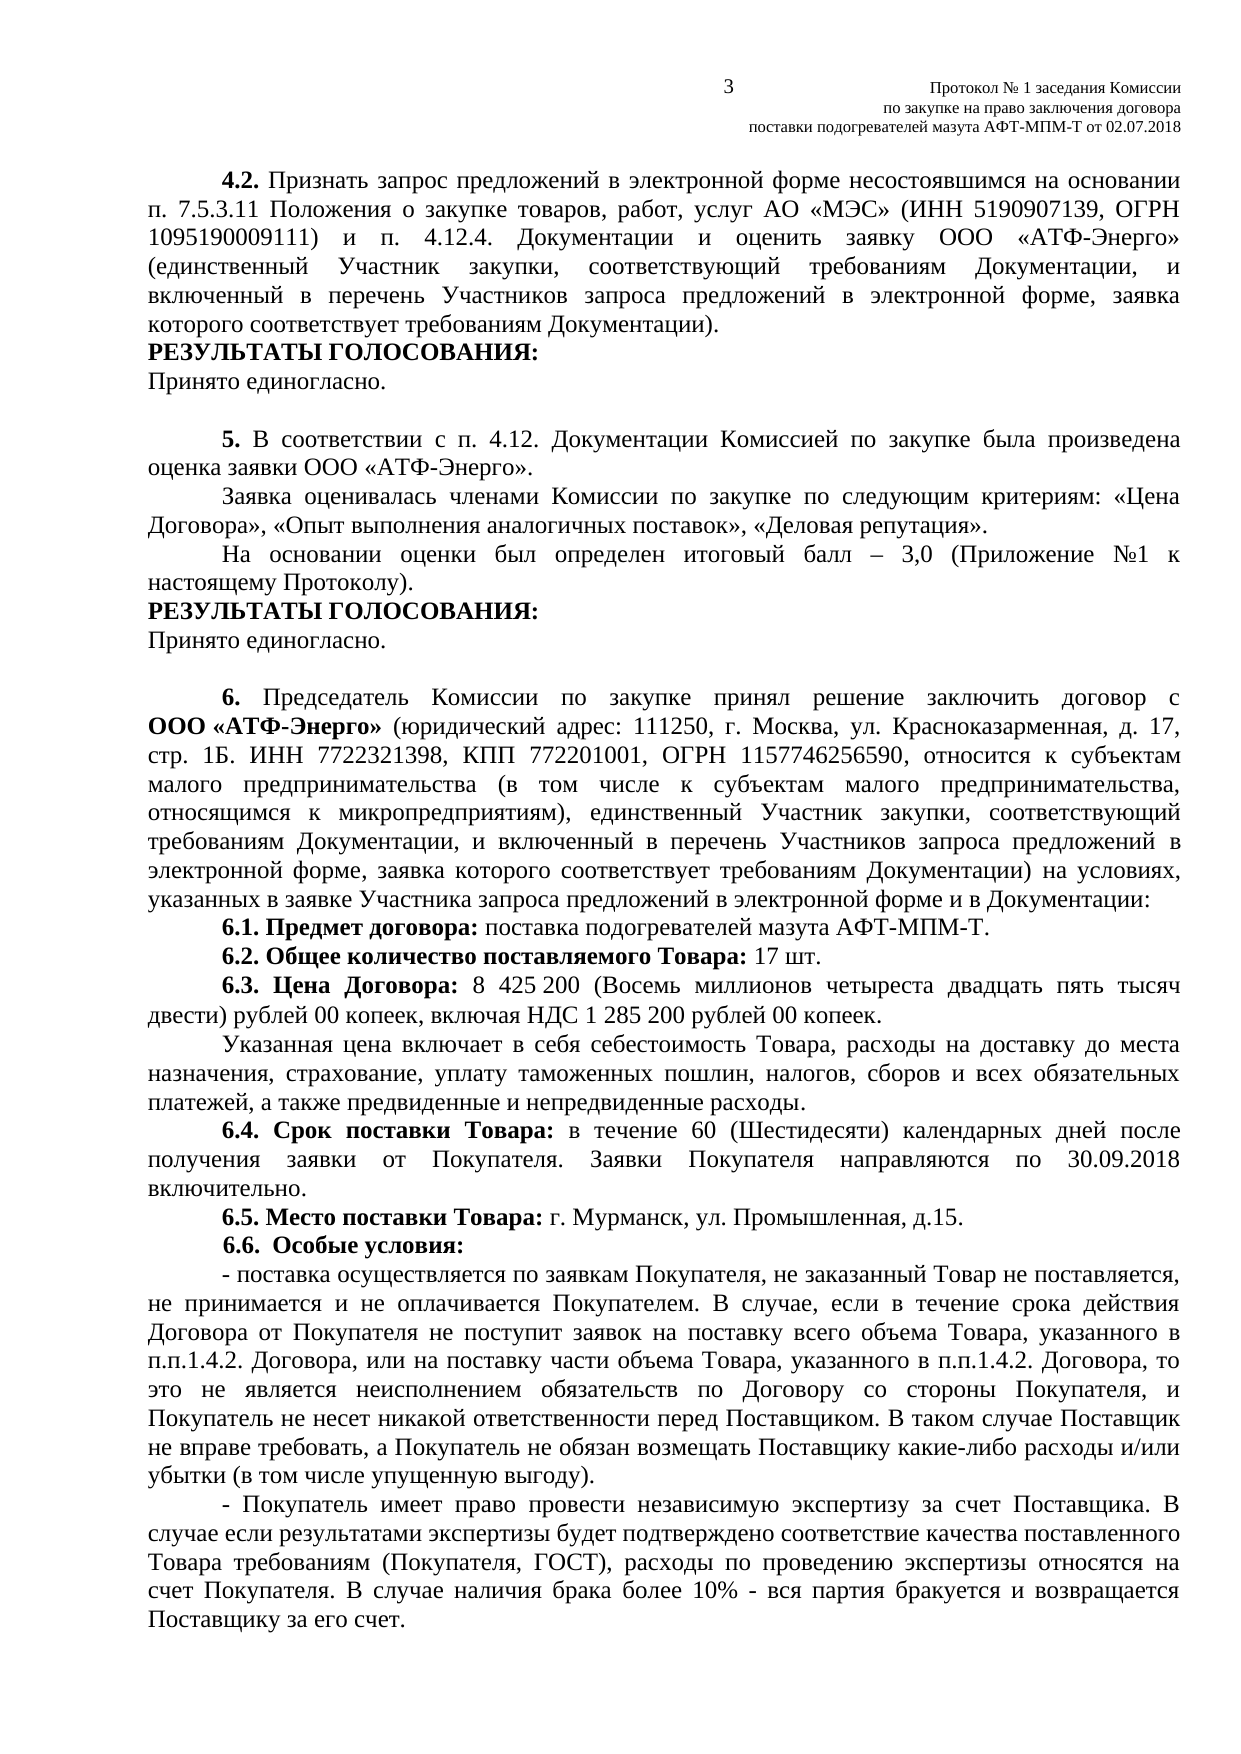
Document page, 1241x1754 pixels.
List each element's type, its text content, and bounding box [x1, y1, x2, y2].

text РЕЗУЛЬТАТЫ ГОЛОСОВАНИЯ: [148, 337, 1181, 366]
text РЕЗУЛЬТАТЫ ГОЛОСОВАНИЯ: [148, 596, 1181, 625]
text 6.4. Срок поставки Товара: в течение 60 (Шестидесяти) календарных дней после получения заявки от Покупателя. Заявки Покупателя направляются по 30.09.2018 включительно. [148, 1116, 1181, 1202]
text Принято единогласно. [148, 625, 1181, 654]
text 4.2. Признать запрос предложений в электронной форме несостоявшимся на основании п. 7.5.3.11 Положения о закупке товаров, работ, услуг АО «МЭС» (ИНН 5190907139, ОГРН 1095190009111) и п. 4.12.4. Документации и оценить заявку ООО «АТФ-Энерго» (единственный Участник закупки, соответствующий требованиям Документации, и включенный в перечень Участников запроса предложений в электронной форме, заявка которого соответствует требованиям Документации). [148, 165, 1181, 337]
text 6.5. Место поставки Товара: г. Мурманск, ул. Промышленная, д.15. [148, 1202, 1181, 1231]
text 6.2. Общее количество поставляемого Товара: 17 шт. [148, 941, 1181, 970]
text 5. В соответствии с п. 4.12. Документации Комиссией по закупке была произведена оценка заявки ООО «АТФ-Энерго». [148, 424, 1181, 481]
list Особые условия: [223, 1231, 1181, 1259]
text Указанная цена включает в себя себестоимость Товара, расходы на доставку до места назначения, страхование, уплату таможенных пошлин, налогов, сборов и всех обязательных платежей, а также предвиденные и непредвиденные расходы. [148, 1029, 1181, 1116]
text Заявка оценивалась членами Комиссии по закупке по следующим критериям: «Цена Договора», «Опыт выполнения аналогичных поставок», «Деловая репутация». [148, 481, 1181, 539]
text 6.3. Цена Договора: 8 425 200 (Восемь миллионов четыреста двадцать пять тысяч двести) рублей 00 копеек, включая НДС 1 285 200 рублей 00 копеек. [148, 970, 1181, 1029]
text 6. Председатель Комиссии по закупке принял решение заключить договор с ООО «АТФ-Энерго» (юридический адрес: 111250, г. Москва, ул. Красноказарменная, д. 17, стр. 1Б. ИНН 7722321398, КПП 772201001, ОГРН 1157746256590, относится к субъектам малого предпринимательства (в том числе к субъектам малого предпринимательства, относящимся к микропредприятиям), единственный Участник закупки, соответствующий требованиям Документации, и включенный в перечень Участников запроса предложений в электронной форме, заявка которого соответствует требованиям Документации) на условиях, указанных в заявке Участника запроса предложений в электронной форме и в Документации: [148, 682, 1181, 912]
text 6.1. Предмет договора: поставка подогревателей мазута АФТ-МПМ-Т. [148, 912, 1181, 941]
text - поставка осуществляется по заявкам Покупателя, не заказанный Товар не поставляется, не принимается и не оплачивается Покупателем. В случае, если в течение срока действия Договора от Покупателя не поступит заявок на поставку всего объема Товара, указанного в п.п.1.4.2. Договора, или на поставку части объема Товара, указанного в п.п.1.4.2. Договора, то это не является неисполнением обязательств по Договору со стороны Покупателя, и Покупатель не несет никакой ответственности перед Поставщиком. В таком случае Поставщик не вправе требовать, а Покупатель не обязан возмещать Поставщику какие-либо расходы и/или убытки (в том числе упущенную выгоду). [148, 1259, 1181, 1489]
text - Покупатель имеет право провести независимую экспертизу за счет Поставщика. В случае если результатами экспертизы будет подтверждено соответствие качества поставленного Товара требованиям (Покупателя, ГОСТ), расходы по проведению экспертизы относятся на счет Покупателя. В случае наличия брака более 10% - вся партия бракуется и возвращается Поставщику за его счет. [148, 1489, 1181, 1633]
text Принято единогласно. [148, 366, 1181, 395]
text На основании оценки был определен итоговый балл – 3,0 (Приложение №1 к настоящему Протоколу). [148, 539, 1181, 596]
